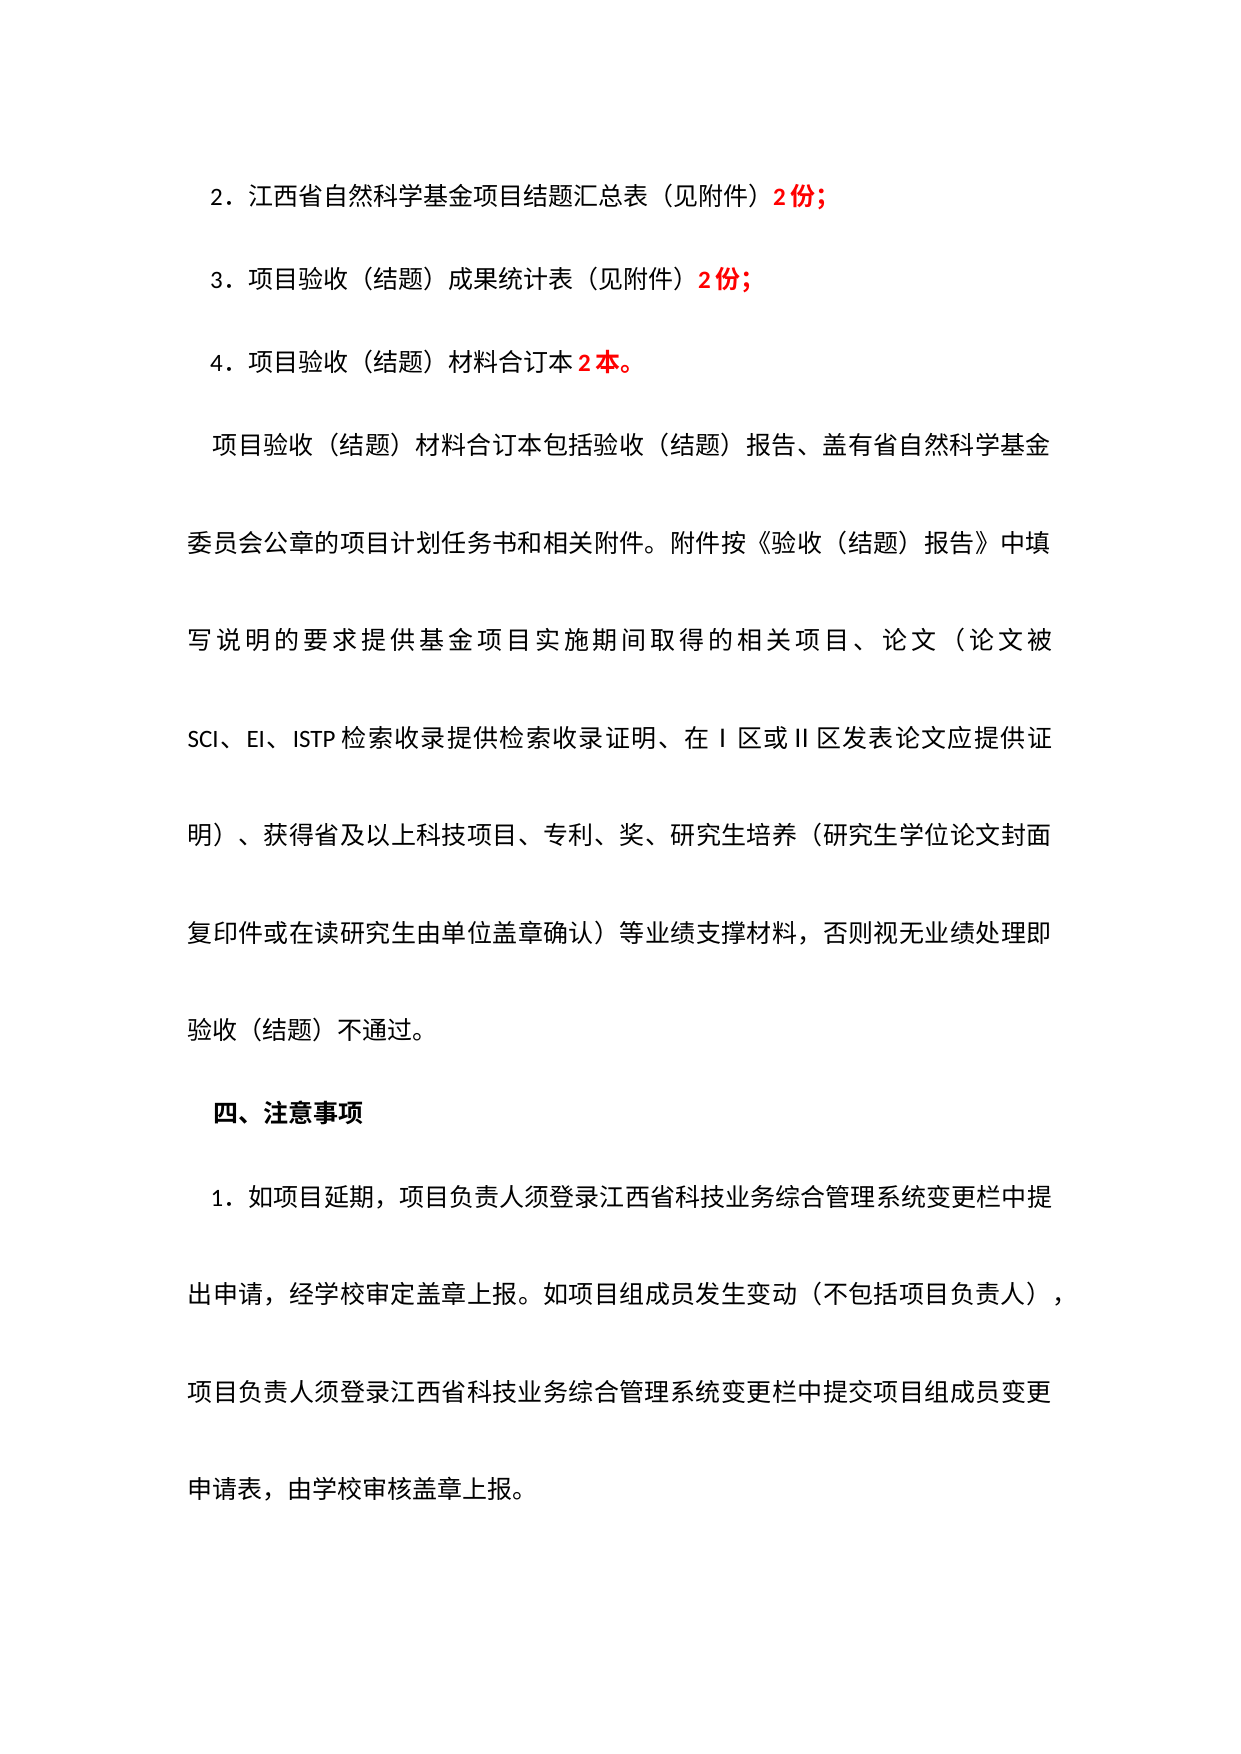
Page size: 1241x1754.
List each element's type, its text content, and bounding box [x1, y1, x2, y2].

text 3．项目验收（结题）成果统计表（见附件）2份； [187, 245, 1053, 310]
text 4．项目验收（结题）材料合订本2本。 [187, 328, 1053, 393]
text 2．江西省自然科学基金项目结题汇总表（见附件）2份； [187, 162, 1053, 227]
text 四、注意事项 [187, 1079, 1053, 1144]
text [187, 411, 1053, 1061]
text 1．如项目延期，项目负责人须登录江西省科技业务综合管理系统变更栏中提出申请，经学校审定盖章上报。如项目组成员发生变动（不包括项目负责人），项目负责人须登录江西省科技业务综合管理系统变更栏中提交项目组成员变更申请表，由学校审核盖章上报。 [187, 1163, 1053, 1520]
